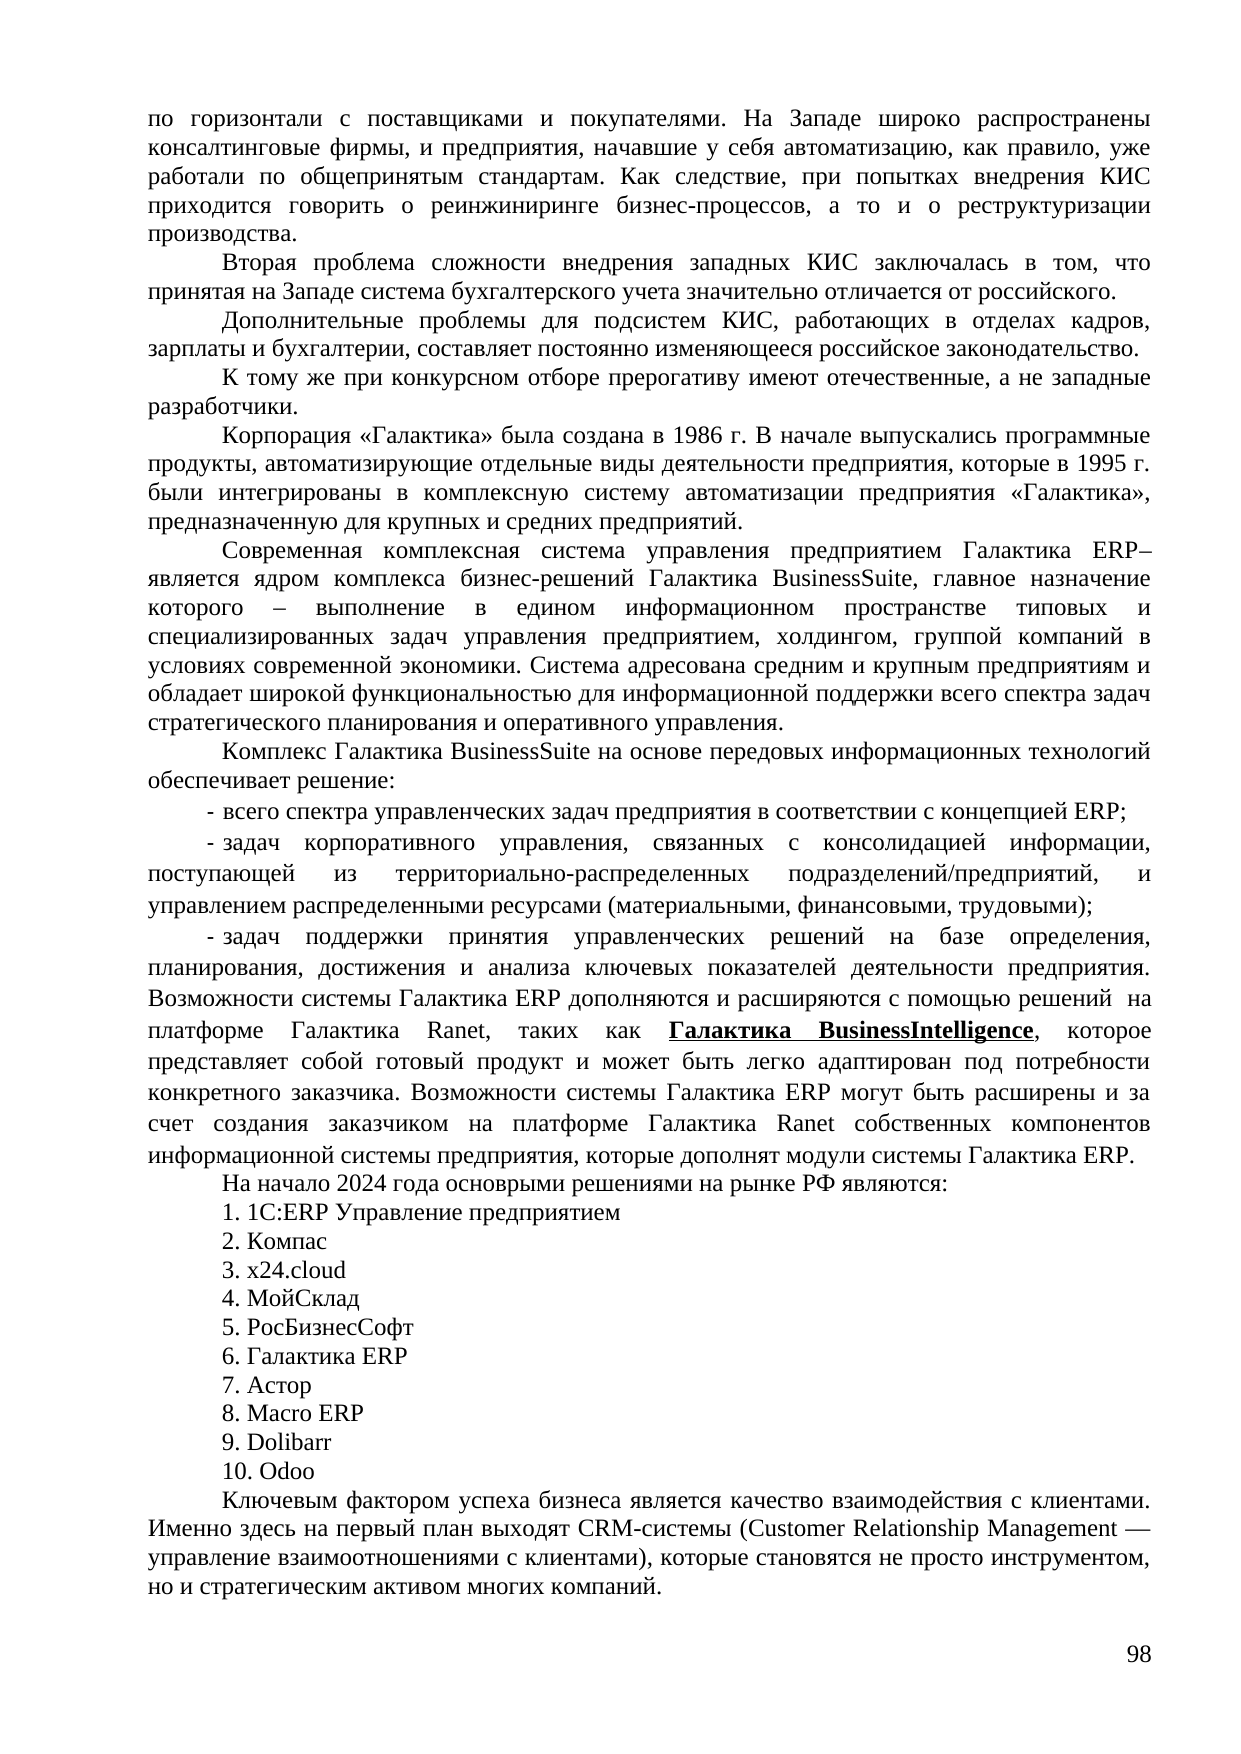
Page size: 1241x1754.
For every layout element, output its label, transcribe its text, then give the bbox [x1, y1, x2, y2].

text На начало 2024 года основрыми решениями на рынке РФ являются: [148, 1168, 1152, 1197]
text 1. 1С:ERP Управление предприятием [148, 1197, 1152, 1226]
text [148, 103, 1152, 247]
text К тому же при конкурсном отборе прерогативу имеют отечественные, а не западные разработчики. [148, 362, 1152, 420]
list задач поддержки принятия управленческих решений на базе определения, планирования, достижения и анализа ключевых показателей деятельности предприятия. Возможности системы Галактика ERP дополняются и расширяются с помощью решений на платформе Галактика Ranet, таких как Галактика BusinessIntelligence, которое представляет собой готовый продукт и может быть легко адаптирован под потребности конкретного заказчика. Возможности системы Галактика ERP могут быть расширены и за счет создания заказчиком на платформе Галактика Ranet собственных компонентов информационной системы предприятия, которые дополнят модули системы Галактика ERP. [148, 918, 1152, 1168]
text 2. Компаc [148, 1226, 1152, 1255]
text 6. Галактика ERP [148, 1341, 1152, 1370]
text Вторая проблема сложности внедрения западных КИС заключалась в том, что принятая на Западе система бухгалтерского учета значительно отличается от российского. [148, 247, 1152, 305]
text Ключевым фактором успеха бизнеса является качество взаимодействия с клиентами. Именно здесь на первый план выходят CRM-системы (Customer Relationship Management — управление взаимоотношениями с клиентами), которые становятся не просто инструментом, но и стратегическим активом многих компаний. [148, 1485, 1152, 1600]
text 4. МойСклад [148, 1283, 1152, 1312]
text 8. Macro ERP [148, 1398, 1152, 1427]
text 5. РосБизнесСофт [148, 1312, 1152, 1341]
list всего спектра управленческих задач предприятия в соответствии с концепцией ERP; [148, 793, 1152, 825]
list задач корпоративного управления, связанных с консолидацией информации, поступающей из территориально-распределенных подразделений/предприятий, и управлением распределенными ресурсами (материальными, финансовыми, трудовыми); [148, 825, 1152, 918]
text 3. x24.cloud [148, 1255, 1152, 1283]
text Дополнительные проблемы для подсистем КИС, работающих в отделах кадров, зарплаты и бухгалтерии, составляет постоянно изменяющееся российское законодательство. [148, 305, 1152, 362]
text Современная комплексная система управления предприятием Галактика ERP– является ядром комплекса бизнес-решений Галактика BusinessSuite, главное назначение которого – выполнение в едином информационном пространстве типовых и специализированных задач управления предприятием, холдингом, группой компаний в условиях современной экономики. Система адресована средним и крупным предприятиям и обладает широкой функциональностью для информационной поддержки всего спектра задач стратегического планирования и оперативного управления. [148, 535, 1152, 736]
text 9. Dolibarr [148, 1427, 1152, 1456]
text 10. Odoo [148, 1456, 1152, 1485]
text 7. Астор [148, 1370, 1152, 1398]
text Комплекс Галактика BusinessSuite на основе передовых информационных технологий обеспечивает решение: [148, 736, 1152, 793]
text Корпорация «Галактика» была создана в 1986 г. В начале выпускались программные продукты, автоматизирующие отдельные виды деятельности предприятия, которые в 1995 г. были интегрированы в комплексную систему автоматизации предприятия «Галактика», предназначенную для крупных и средних предприятий. [148, 420, 1152, 535]
